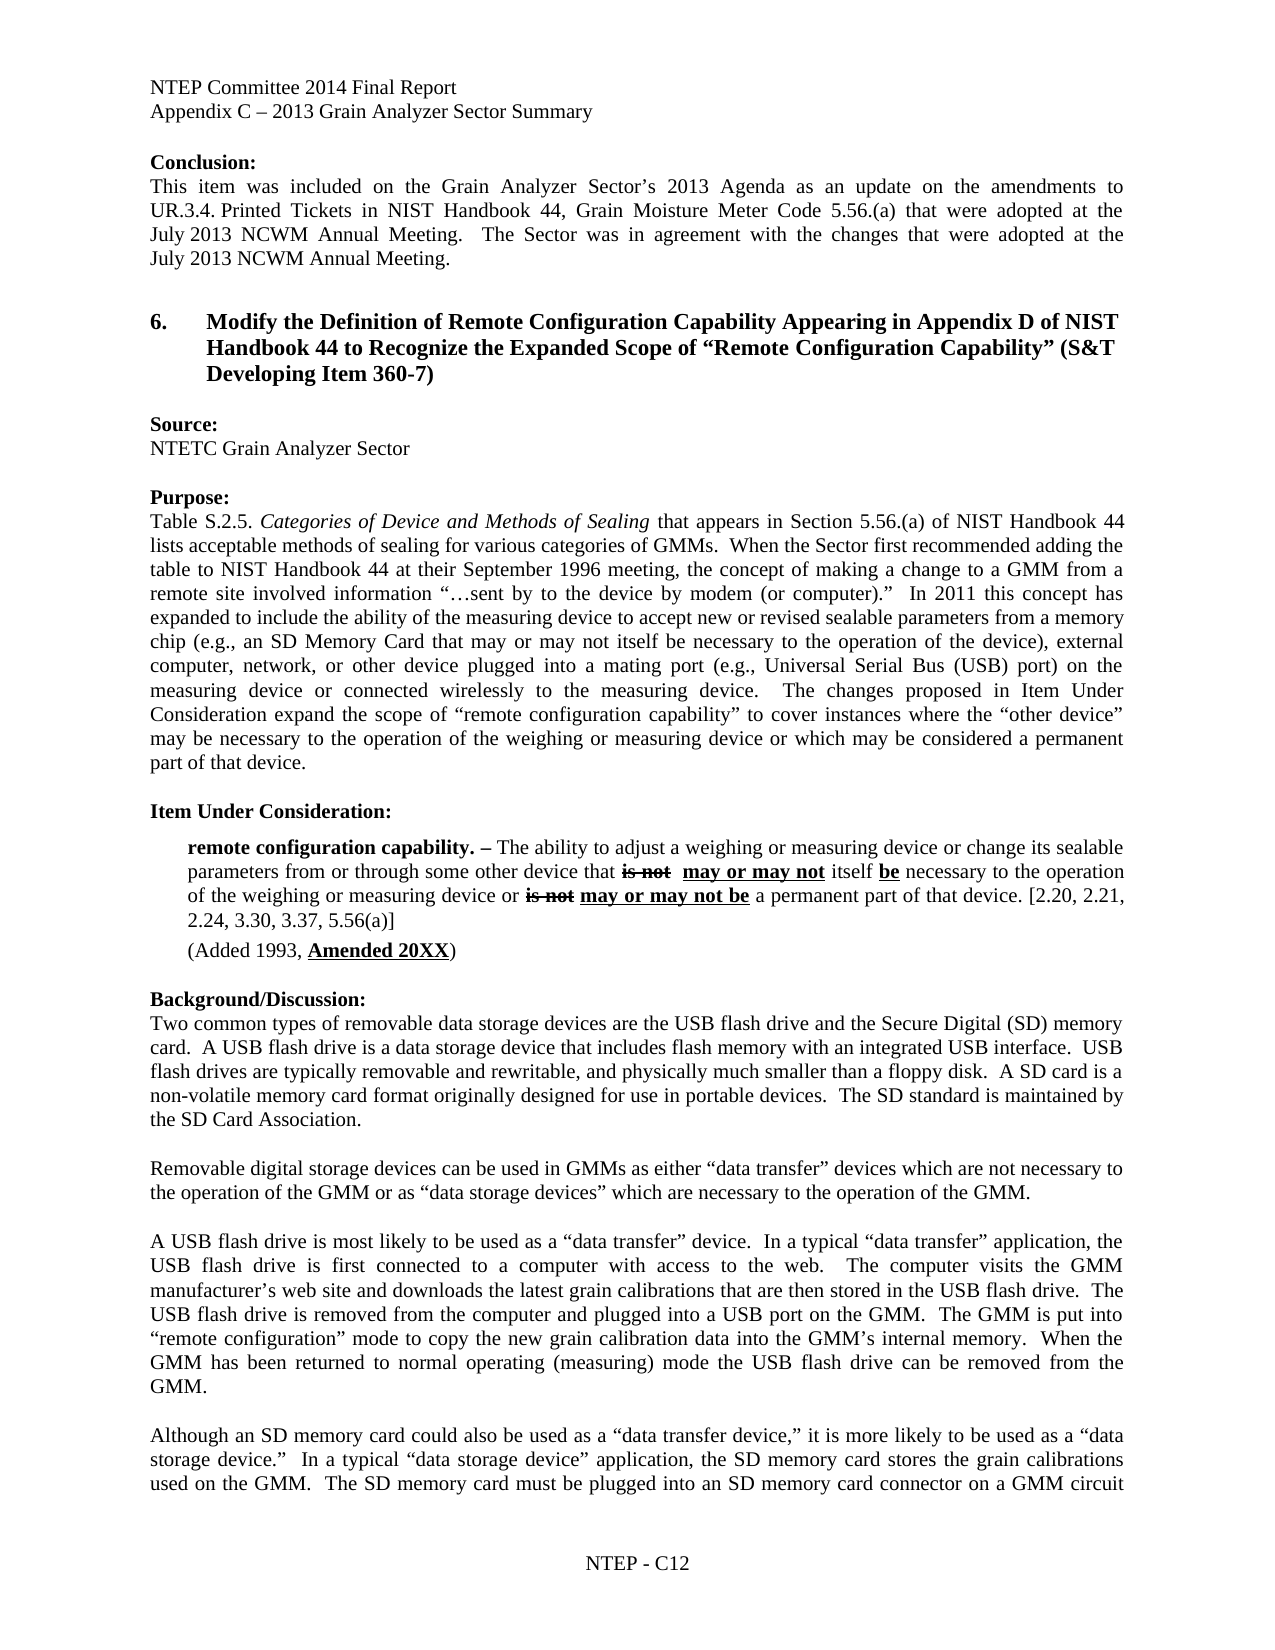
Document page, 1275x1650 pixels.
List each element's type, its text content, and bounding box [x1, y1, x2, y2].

text This item was included on the Grain Analyzer Sector’s 2013 Agenda as an update on the amendments to UR.3.4. Printed Tickets in NIST Handbook 44, Grain Moisture Meter Code 5.56.(a) that were adopted at the July 2013 NCWM Annual Meeting. The Sector was in agreement with the changes that were adopted at the July 2013 NCWM Annual Meeting. [150, 174, 1125, 270]
text (Added 1993, Amended 20XX) [187, 938, 1125, 962]
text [150, 1423, 1125, 1495]
text Conclusion: [150, 150, 1125, 174]
text A USB flash drive is most likely to be used as a “data transfer” device. In a typical “data transfer” application, the USB flash drive is first connected to a computer with access to the web. The computer visits the GMM manufacturer’s web site and downloads the latest grain calibrations that are then stored in the USB flash drive. The USB flash drive is removed from the computer and plugged into a USB port on the GMM. The GMM is put into “remote configuration” mode to copy the new grain calibration data into the GMM’s internal memory. When the GMM has been returned to normal operating (measuring) mode the USB flash drive can be removed from the GMM. [150, 1229, 1125, 1398]
text Table S.2.5. Categories of Device and Methods of Sealing that appears in Section 5.56.(a) of NIST Handbook 44 lists acceptable methods of sealing for various categories of GMMs. When the Sector first recommended adding the table to NIST Handbook 44 at their September 1996 meeting, the concept of making a change to a GMM from a remote site involved information “…sent by to the device by modem (or computer).” In 2011 this concept has expanded to include the ability of the measuring device to accept new or revised sealable parameters from a memory chip (e.g., an SD Memory Card that may or may not itself be necessary to the operation of the device), external computer, network, or other device plugged into a mating port (e.g., Universal Serial Bus (USB) port) on the measuring device or connected wirelessly to the measuring device. The changes proposed in Item Under Consideration expand the scope of “remote configuration capability” to cover instances where the “other device” may be necessary to the operation of the weighing or measuring device or which may be considered a permanent part of that device. [150, 509, 1125, 774]
text Purpose: [150, 485, 1125, 509]
text Two common types of removable data storage devices are the USB flash drive and the Secure Digital (SD) memory card. A USB flash drive is a data storage device that includes flash memory with an integrated USB interface. USB flash drives are typically removable and rewritable, and physically much smaller than a floppy disk. A SD card is a non-volatile memory card format originally designed for use in portable devices. The SD standard is maintained by the SD Card Association. [150, 1011, 1125, 1131]
text remote configuration capability. – The ability to adjust a weighing or measuring device or change its sealable parameters from or through some other device that is not may or may not itself be necessary to the operation of the weighing or measuring device or is not may or may not be a permanent part of that device. [2.20, 2.21, 2.24, 3.30, 3.37, 5.56(a)] [187, 835, 1125, 932]
text Removable digital storage devices can be used in GMMs as either “data transfer” devices which are not necessary to the operation of the GMM or as “data storage devices” which are necessary to the operation of the GMM. [150, 1156, 1125, 1204]
text Background/Discussion: [150, 987, 1125, 1011]
text Source: [150, 412, 1125, 436]
text Item Under Consideration: [150, 799, 1125, 823]
subtitle Modify the Definition of Remote Configuration Capability Appearing in Appendix D of NIST Handbook 44 to Recognize the Expanded Scope of “Remote Configuration Capability” (S&T Developing Item 360-7) [150, 308, 1125, 387]
text NTETC Grain Analyzer Sector [150, 436, 1125, 460]
